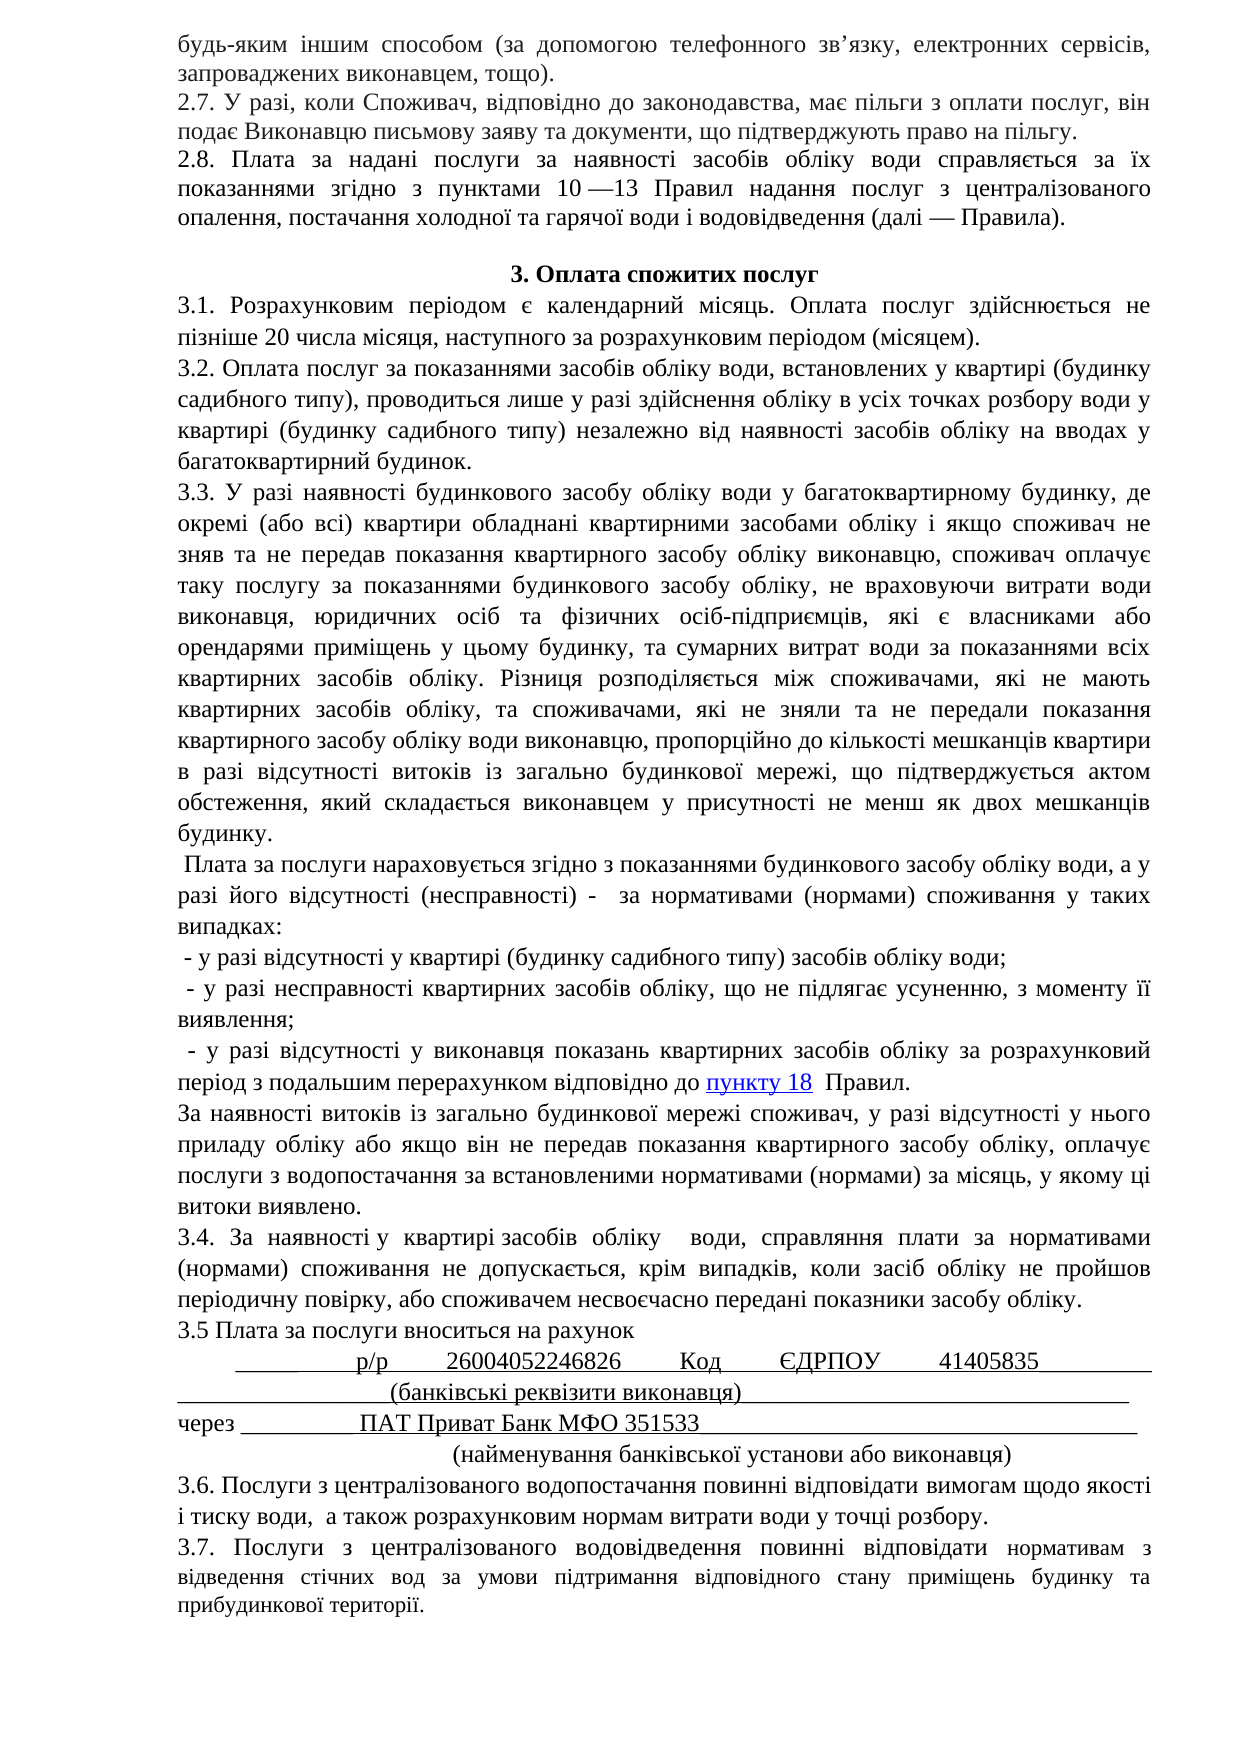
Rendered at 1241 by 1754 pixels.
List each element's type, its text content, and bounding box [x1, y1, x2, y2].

text 3.6. Послуги з централізованого водопостачання повинні відповідати вимогам щодо якості і тиску води, а також розрахунковим нормам витрати води у точці розбору. [177, 1470, 1152, 1530]
text 3.4. За наявності у квартирі засобів обліку води, справляння плати за нормативами (нормами) споживання не допускається, крім випадків, коли засіб обліку не пройшов періодичну повірку, або споживачем несвоєчасно передані показники засобу обліку. [177, 1222, 1152, 1313]
text 2.7. У разі, коли Споживач, відповідно до законодавства, має пільги з оплати послуг, він подає Виконавцю письмову заяву та документи, що підтверджують право на пільгу. [177, 87, 1152, 144]
text - у разі відсутності у квартирі (будинку садибного типу) засобів обліку води; [177, 942, 1152, 971]
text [177, 29, 1152, 87]
text - у разі несправності квартирних засобів обліку, що не підлягає усуненню, з моменту її виявлення; [177, 973, 1152, 1033]
text через _________ ПАТ Приват Банк МФО 351533___________________________________ [177, 1408, 1152, 1437]
text 3.7. Послуги з централізованого водовідведення повинні відповідати нормативам з відведення стічних вод за умови підтримання відповідного стану приміщень будинку та прибудинкової території. [177, 1589, 1152, 1618]
text 3. Оплата спожитих послуг [177, 259, 1152, 288]
text 3.3. У разі наявності будинкового засобу обліку води у багатоквартирному будинку, де окремі (або всі) квартири обладнані квартирними засобами обліку і якщо споживач не зняв та не передав показання квартирного засобу обліку виконавцю, споживач оплачує таку послугу за показаннями будинкового засобу обліку, не враховуючи витрати води виконавця, юридичних осіб та фізичних осіб-підприємців, які є власниками або орендарями приміщень у цьому будинку, та сумарних витрат води за показаннями всіх квартирних засобів обліку. Різниця розподіляється між споживачами, які не мають квартирних засобів обліку, та споживачами, які не зняли та не передали показання квартирного засобу обліку води виконавцю, пропорційно до кількості мешканців квартири в разі відсутності витоків із загально будинкової мережі, що підтверджується актом обстеження, який складається виконавцем у присутності не менш як двох мешканців будинку. [177, 477, 1152, 847]
text 2.8. Плата за надані послуги за наявності засобів обліку води справляється за їх показаннями згідно з пунктами 10 —13 Правил надання послуг з централізованого опалення, постачання холодної та гарячої води і водовідведення (далі — Правила). [177, 144, 1152, 231]
text 3.5 Плата за послуги вноситься на рахунок [177, 1315, 1152, 1344]
text _____ р/р 26004052246826 Код ЄДРПОУ 41405835_________ _________________(банківські реквізити виконавця)_______________________________ [177, 1346, 1152, 1406]
text 3.1. Розрахунковим періодом є календарний місяць. Оплата послуг здійснюється не пізніше 20 числа місяця, наступного за розрахунковим періодом (місяцем). [177, 291, 1152, 350]
text (найменування банківської установи або виконавця) [177, 1439, 1152, 1468]
text 3.2. Оплата послуг за показаннями засобів обліку води, встановлених у квартирі (будинку садибного типу), проводиться лише у разі здійснення обліку в усіх точках розбору води у квартирі (будинку садибного типу) незалежно від наявності засобів обліку на вводах у багатоквартирний будинок. [177, 353, 1152, 474]
text За наявності витоків із загально будинкової мережі споживач, у разі відсутності у нього приладу обліку або якщо він не передав показання квартирного засобу обліку, оплачує послуги з водопостачання за встановленими нормативами (нормами) за місяць, у якому ці витоки виявлено. [177, 1098, 1152, 1219]
text - у разі відсутності у виконавця показань квартирних засобів обліку за розрахунковий період з подальшим перерахунком відповідно до пункту 18 Правил. [177, 1036, 1152, 1095]
text Плата за послуги нараховується згідно з показаннями будинкового засобу обліку води, а у разі його відсутності (несправності) - за нормативами (нормами) споживання у таких випадках: [177, 849, 1152, 940]
